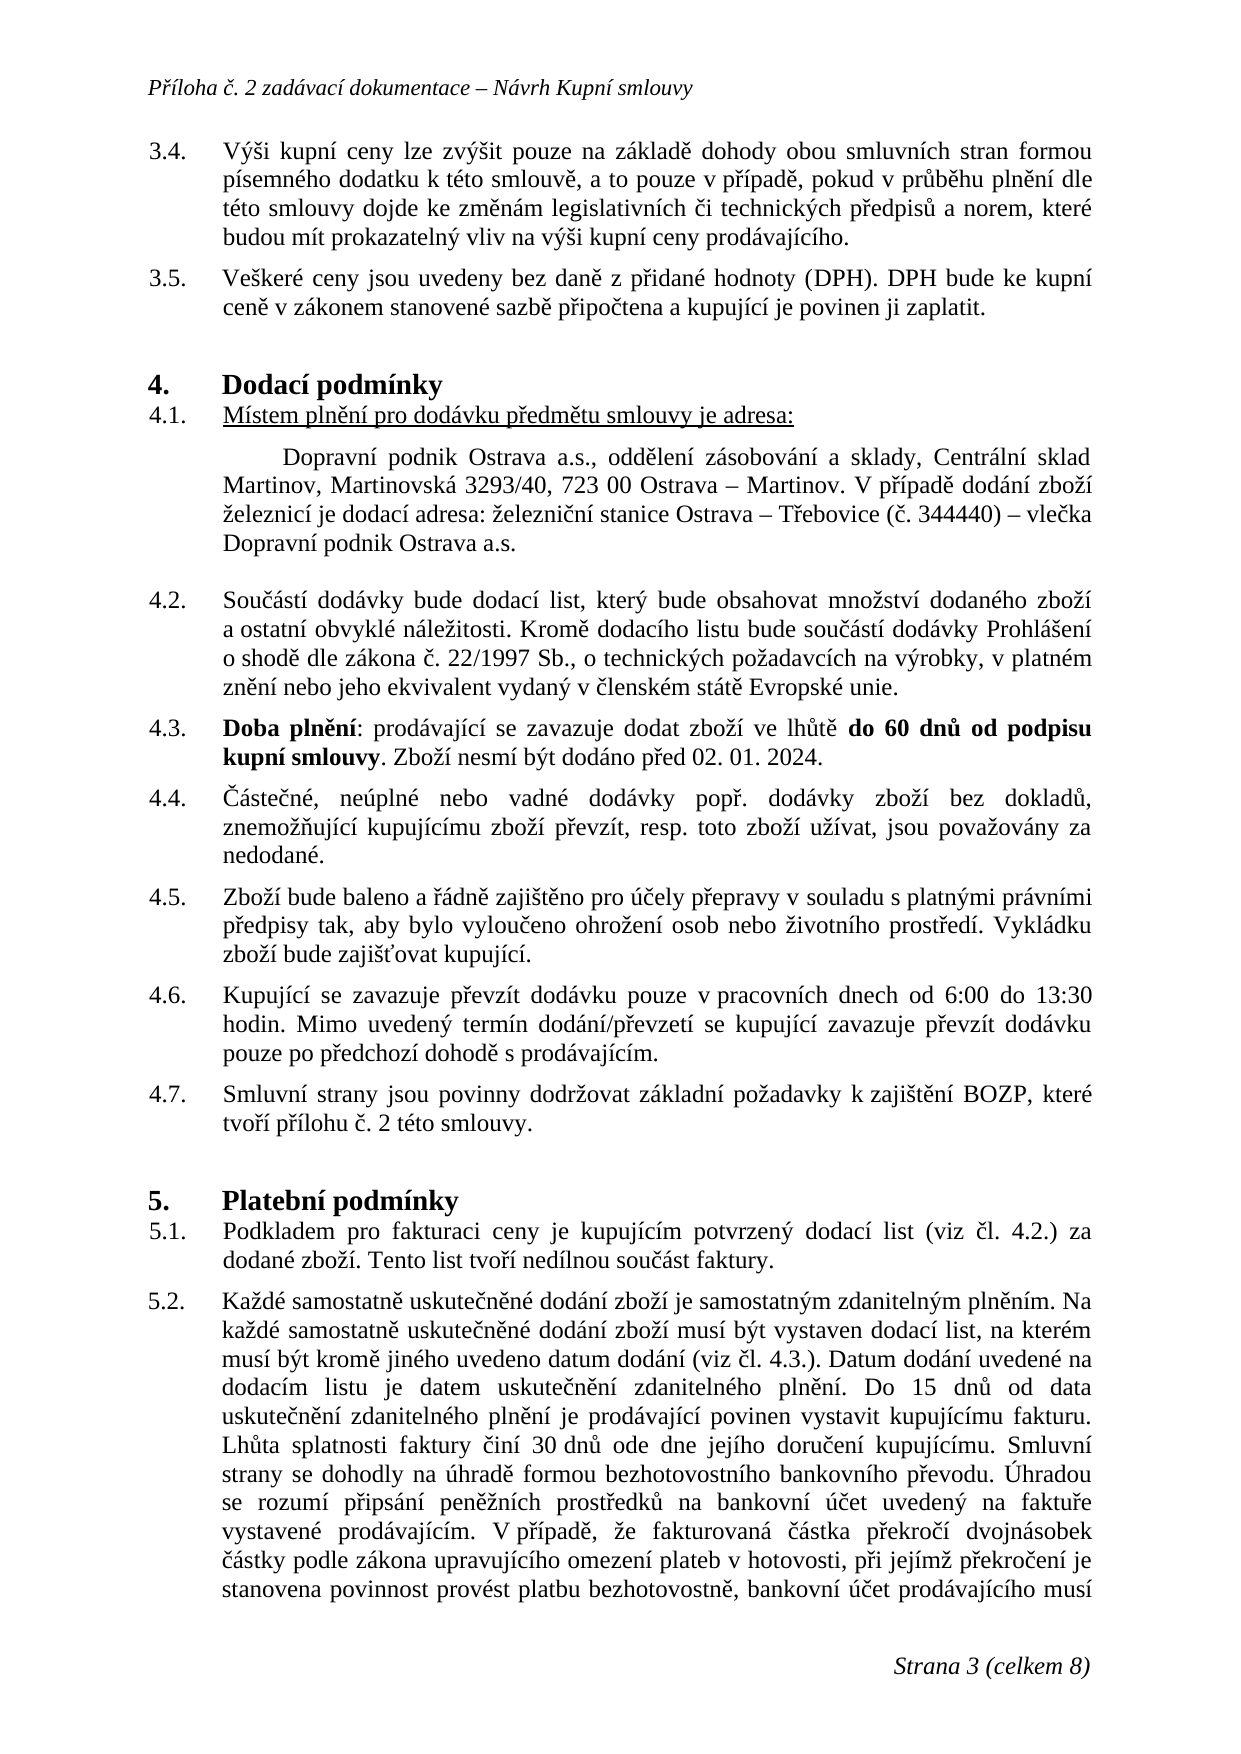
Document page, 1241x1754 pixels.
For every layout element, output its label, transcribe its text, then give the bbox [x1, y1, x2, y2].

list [148, 1286, 1092, 1602]
list Smluvní strany jsou povinny dodržovat základní požadavky k zajištění BOZP, které tvoří přílohu č. 2 této smlouvy. [149, 1079, 1092, 1137]
list Částečné, neúplné nebo vadné dodávky popř. dodávky zboží bez dokladů, znemožňující kupujícímu zboží převzít, resp. toto zboží užívat, jsou považovány za nedodané. [149, 783, 1092, 869]
text Dopravní podnik Ostrava a.s., oddělení zásobování a sklady, Centrální sklad Martinov, Martinovská 3293/40, 723 00 Ostrava – Martinov. V případě dodání zboží železnicí je dodací adresa: železniční stanice Ostrava – Třebovice (č. 344440) – vlečka Dopravní podnik Ostrava a.s. [149, 442, 1092, 557]
list Podkladem pro fakturaci ceny je kupujícím potvrzený dodací list (viz čl. 4.2.) za dodané zboží. Tento list tvoří nedílnou součást faktury. [149, 1216, 1092, 1274]
list Kupující se zavazuje převzít dodávku pouze v pracovních dnech od 6:00 do 13:30 hodin. Mimo uvedený termín dodání/převzetí se kupující zavazuje převzít dodávku pouze po předchozí dohodě s prodávajícím. [149, 980, 1092, 1067]
list Místem plnění pro dodávku předmětu smlouvy je adresa: [149, 400, 1092, 429]
subtitle Platební podmínky [148, 1183, 1092, 1216]
list Doba plnění: prodávající se zavazuje dodat zboží ve lhůtě do 60 dnů od podpisu kupní smlouvy. Zboží nesmí být dodáno před 02. 01. 2024. [149, 713, 1092, 770]
list Součástí dodávky bude dodací list, který bude obsahovat množství dodaného zboží a ostatní obvyklé náležitosti. Kromě dodacího listu bude součástí dodávky Prohlášení o shodě dle zákona č. 22/1997 Sb., o technických požadavcích na výrobky, v platném znění nebo jeho ekvivalent vydaný v členském státě Evropské unie. [149, 585, 1092, 700]
list Veškeré ceny jsou uvedeny bez daně z přidané hodnoty (DPH). DPH bude ke kupní ceně v zákonem stanovené sazbě připočtena a kupující je povinen ji zaplatit. [149, 263, 1092, 321]
list Výši kupní ceny lze zvýšit pouze na základě dohody obou smluvních stran formou písemného dodatku k této smlouvě, a to pouze v případě, pokud v průběhu plnění dle této smlouvy dojde ke změnám legislativních či technických předpisů a norem, které budou mít prokazatelný vliv na výši kupní ceny prodávajícího. [149, 136, 1092, 251]
subtitle Dodací podmínky [148, 367, 1092, 400]
list Zboží bude baleno a řádně zajištěno pro účely přepravy v souladu s platnými právními předpisy tak, aby bylo vyloučeno ohrožení osob nebo životního prostředí. Vykládku zboží bude zajišťovat kupující. [149, 882, 1092, 968]
